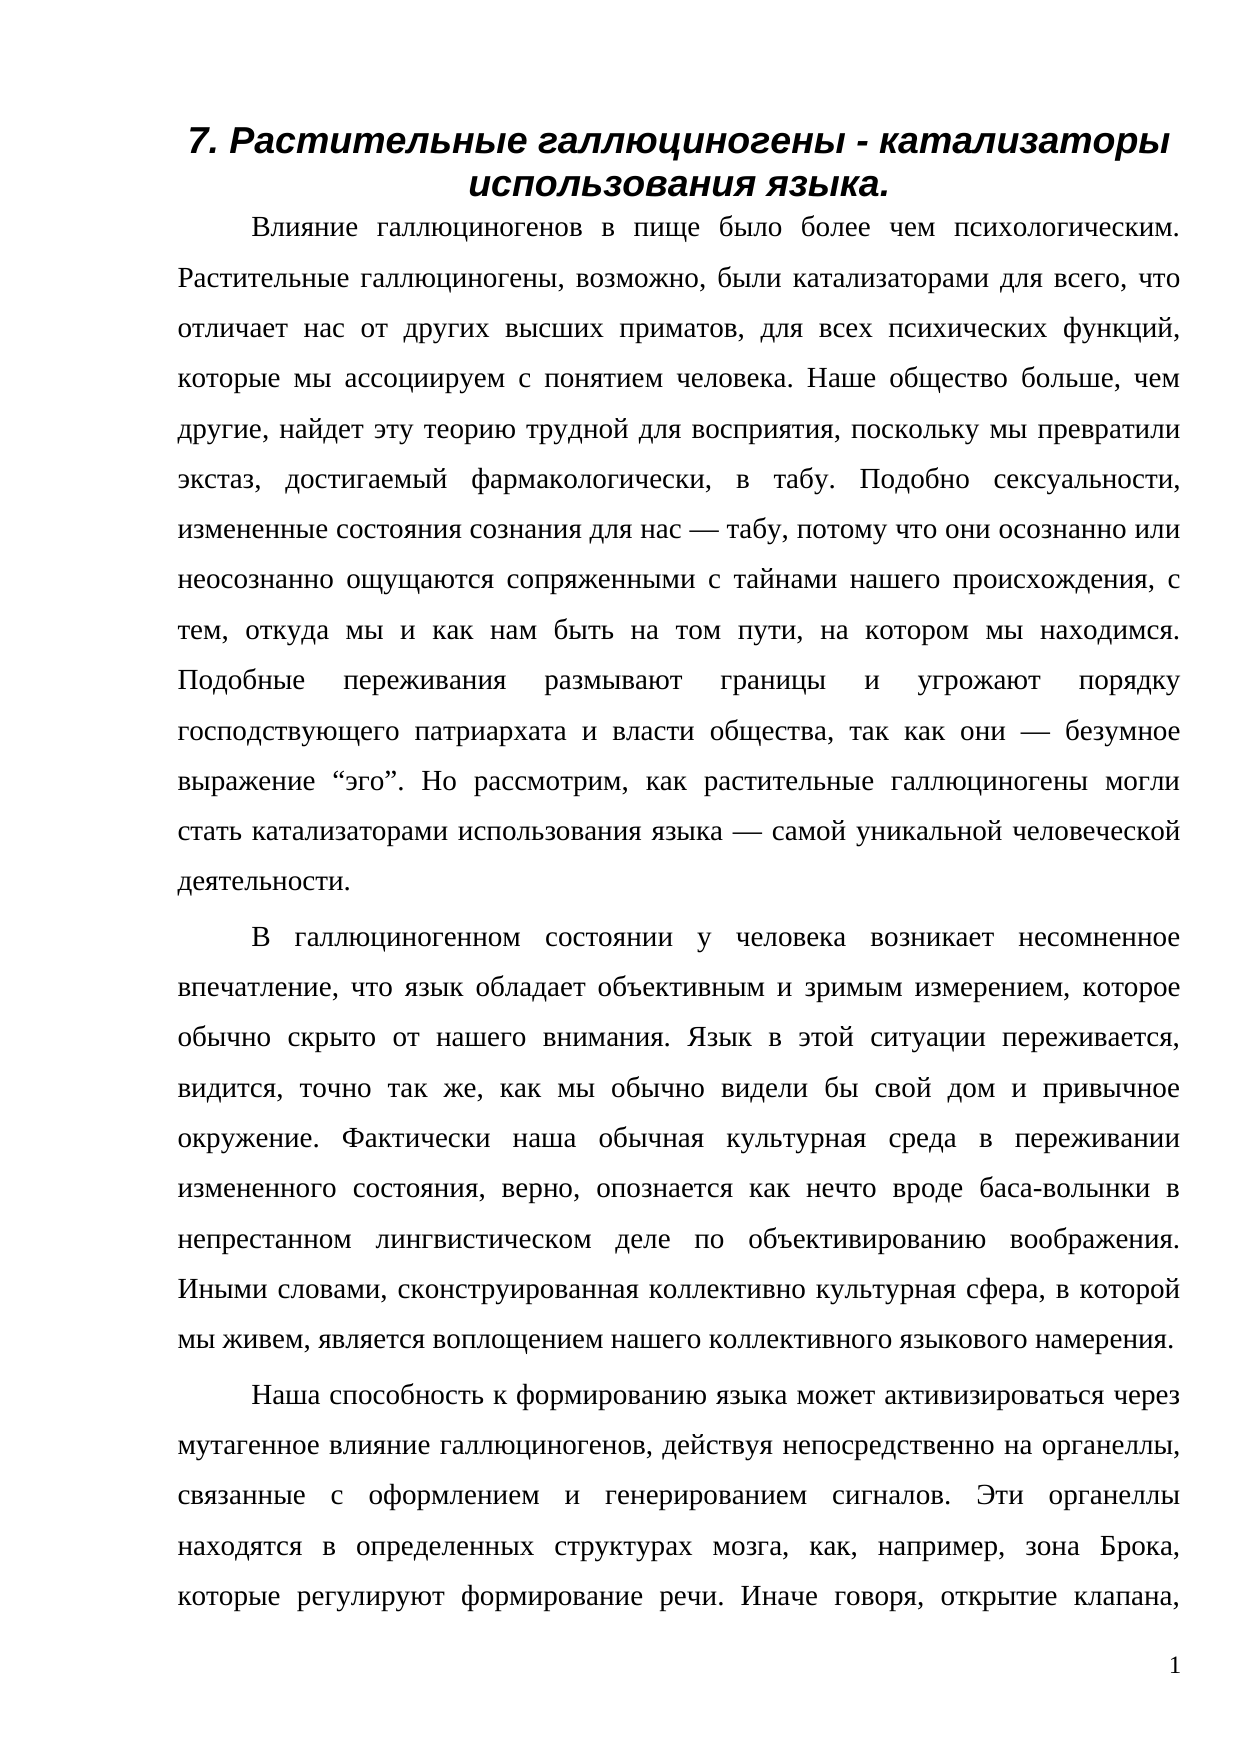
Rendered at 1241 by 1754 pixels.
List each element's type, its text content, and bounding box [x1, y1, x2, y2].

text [177, 1377, 1181, 1612]
text В галлюциногенном состоянии у человека возникает несомненное впечатление, что язык обладает объективным и зримым измерением, которое обычно скрыто от нашего внимания. Язык в этой ситуации переживается, видится, точно так же, как мы обычно видели бы свой дом и привычное окружение. Фактически наша обычная культурная среда в переживании измененного состояния, верно, опознается как нечто вроде баса-волынки в непрестанном лингвистическом деле по объективированию воображения. Иными словами, сконструированная коллективно культурная сфера, в которой мы живем, является воплощением нашего коллективного языкового намерения. [177, 919, 1181, 1355]
text Влияние галлюциногенов в пище было более чем психологическим. Растительные галлюциногены, возможно, были катализаторами для всего, что отличает нас от других высших приматов, для всех психических функций, которые мы ассоциируем с понятием человека. Наше общество больше, чем другие, найдет эту теорию трудной для восприятия, поскольку мы превратили экстаз, достигаемый фармакологически, в табу. Подобно сексуальности, измененные состояния сознания для нас — табу, потому что они осознанно или неосознанно ощущаются сопряженными с тайнами нашего происхождения, с тем, откуда мы и как нам быть на том пути, на котором мы находимся. Подобные переживания размывают границы и угрожают порядку господствующего патриархата и власти общества, так как они — безумное выражение “эго”. Но рассмотрим, как растительные галлюциногены могли стать катализаторами использования языка — самой уникальной человеческой деятельности. [177, 209, 1181, 897]
text Растительные галлюциногены - катализаторы использования языка. [177, 118, 1181, 204]
